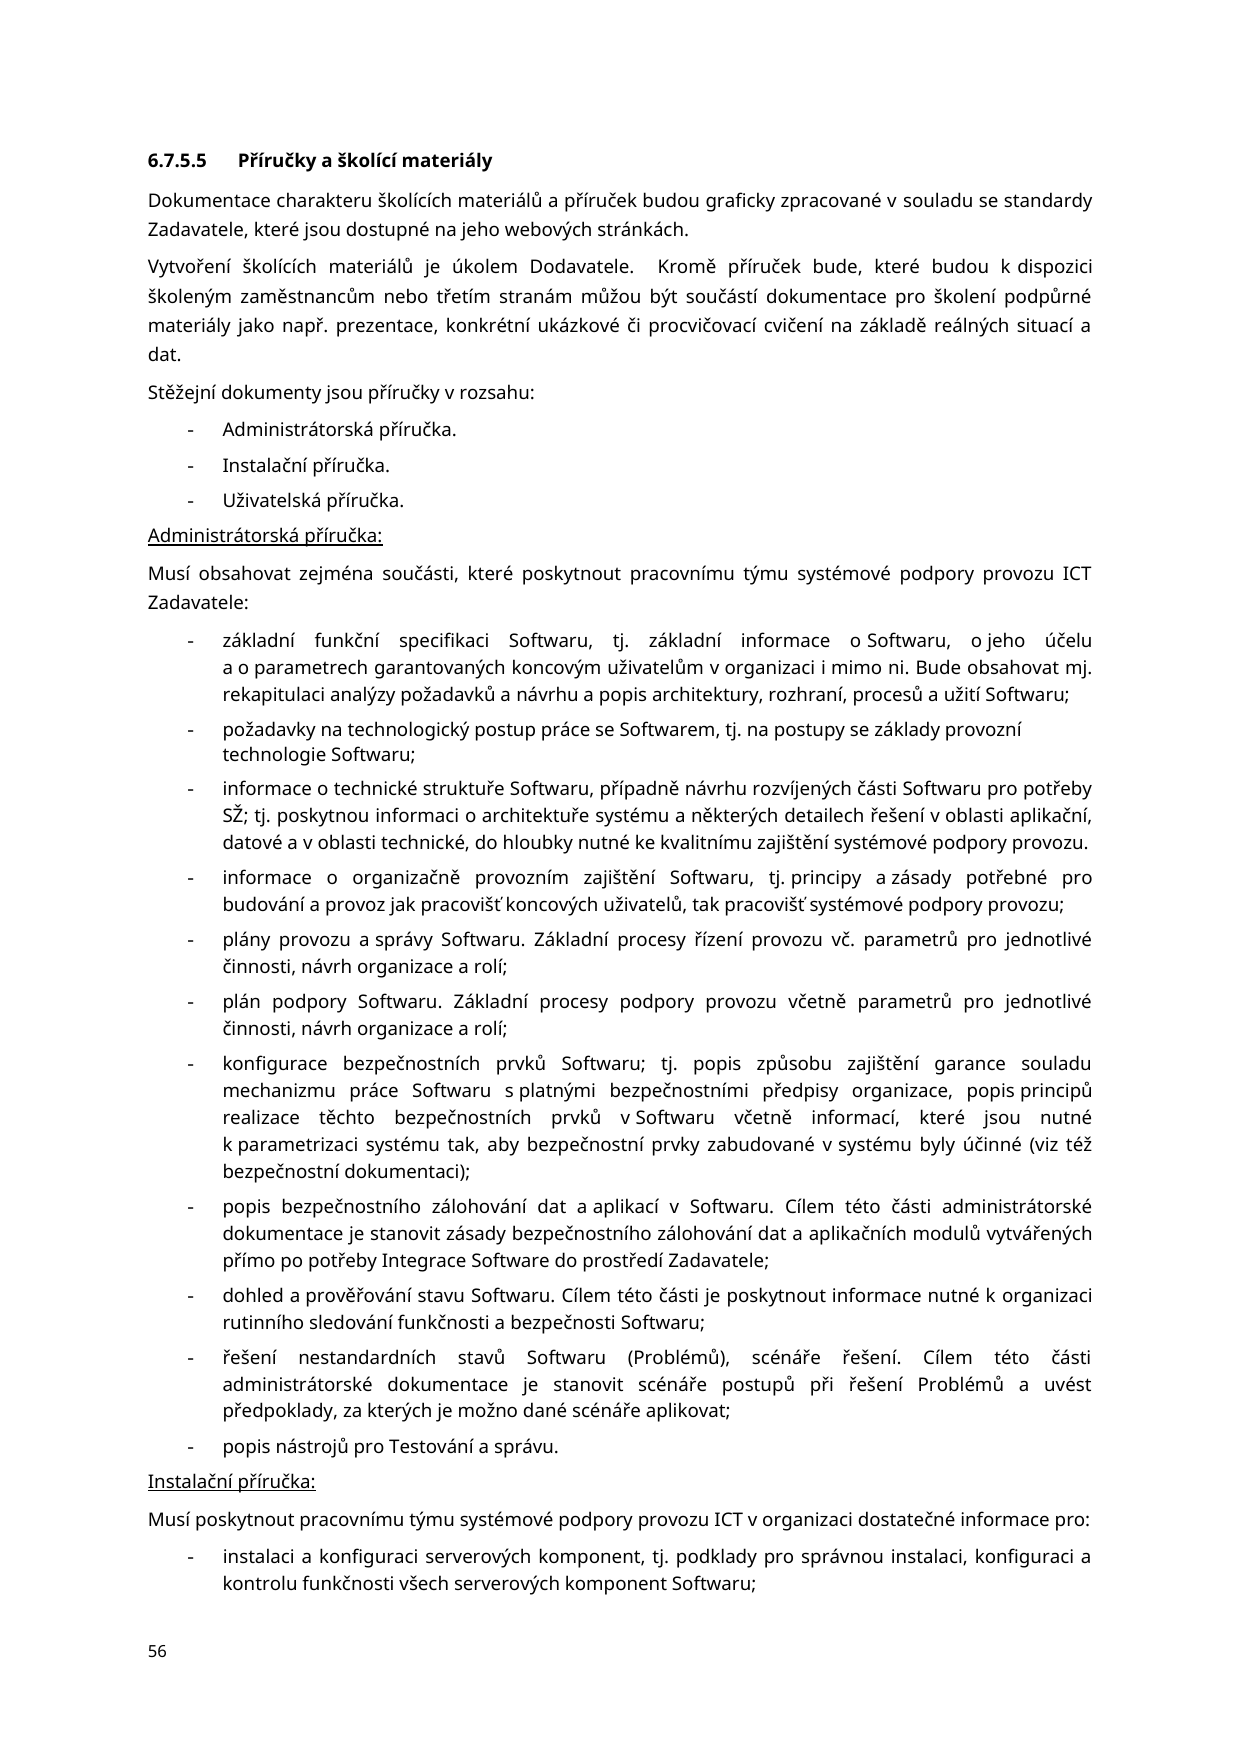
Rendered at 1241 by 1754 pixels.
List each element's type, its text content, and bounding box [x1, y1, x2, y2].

text Musí poskytnout pracovnímu týmu systémové podpory provozu ICT v organizaci dostatečné informace pro: [148, 1506, 1093, 1531]
list plány provozu a správy Softwaru. Základní procesy řízení provozu vč. parametrů pro jednotlivé činnosti, návrh organizace a rolí; [185, 927, 1093, 979]
list popis nástrojů pro Testování a správu. [185, 1433, 1093, 1459]
text Dokumentace charakteru školících materiálů a příruček budou graficky zpracované v souladu se standardy Zadavatele, které jsou dostupné na jeho webových stránkách. [148, 187, 1093, 242]
list informace o technické struktuře Softwaru, případně návrhu rozvíjených části Softwaru pro potřeby SŽ; tj. poskytnou informaci o architektuře systému a některých detailech řešení v oblasti aplikační, datové a v oblasti technické, do hloubky nutné ke kvalitnímu zajištění systémové podpory provozu. [185, 776, 1093, 855]
text Příručky a školící materiály [148, 148, 1093, 173]
list Uživatelská příručka. [185, 487, 1093, 513]
text Musí obsahovat zejména součásti, které poskytnout pracovnímu týmu systémové podpory provozu ICT Zadavatele: [148, 560, 1093, 615]
list Administrátorská příručka. [185, 417, 1093, 442]
text Stěžejní dokumenty jsou příručky v rozsahu: [148, 379, 1093, 405]
list informace o organizačně provozním zajištění Softwaru, tj. principy a zásady potřebné pro budování a provoz jak pracovišť koncových uživatelů, tak pracovišť systémové podpory provozu; [185, 864, 1093, 917]
text Administrátorská příručka: [148, 523, 1093, 548]
list instalaci a konfiguraci serverových komponent, tj. podklady pro správnou instalaci, konfiguraci a kontrolu funkčnosti všech serverových komponent Softwaru; [185, 1543, 1093, 1596]
list konfigurace bezpečnostních prvků Softwaru; tj. popis způsobu zajištění garance souladu mechanizmu práce Softwaru s platnými bezpečnostními předpisy organizace, popis principů realizace těchto bezpečnostních prvků v Softwaru včetně informací, které jsou nutné k parametrizaci systému tak, aby bezpečnostní prvky zabudované v systému byly účinné (viz též bezpečnostní dokumentaci); [185, 1051, 1093, 1183]
list dohled a prověřování stavu Softwaru. Cílem této části je poskytnout informace nutné k organizaci rutinního sledování funkčnosti a bezpečnosti Softwaru; [185, 1282, 1093, 1334]
list řešení nestandardních stavů Softwaru (Problémů), scénáře řešení. Cílem této části administrátorské dokumentace je stanovit scénáře postupů při řešení Problémů a uvést předpoklady, za kterých je možno dané scénáře aplikovat; [185, 1344, 1093, 1423]
list Instalační příručka. [185, 452, 1093, 478]
list základní funkční specifikaci Softwaru, tj. základní informace o Softwaru, o jeho účelu a o parametrech garantovaných koncovým uživatelům v organizaci i mimo ni. Bude obsahovat mj. rekapitulaci analýzy požadavků a návrhu a popis architektury, rozhraní, procesů a užití Softwaru; [185, 627, 1093, 706]
text Vytvoření školících materiálů je úkolem Dodavatele. Kromě příruček bude, které budou k dispozici školeným zaměstnancům nebo třetím stranám můžou být součástí dokumentace pro školení podpůrné materiály jako např. prezentace, konkrétní ukázkové či procvičovací cvičení na základě reálných situací a dat. [148, 254, 1093, 367]
list popis bezpečnostního zálohování dat a aplikací v Softwaru. Cílem této části administrátorské dokumentace je stanovit zásady bezpečnostního zálohování dat a aplikačních modulů vytvářených přímo po potřeby Integrace Software do prostředí Zadavatele; [185, 1193, 1093, 1272]
list plán podpory Softwaru. Základní procesy podpory provozu včetně parametrů pro jednotlivé činnosti, návrh organizace a rolí; [185, 989, 1093, 1041]
text Instalační příručka: [148, 1468, 1093, 1494]
list požadavky na technologický postup práce se Softwarem, tj. na postupy se základy provozní technologie Softwaru; [185, 716, 1093, 767]
